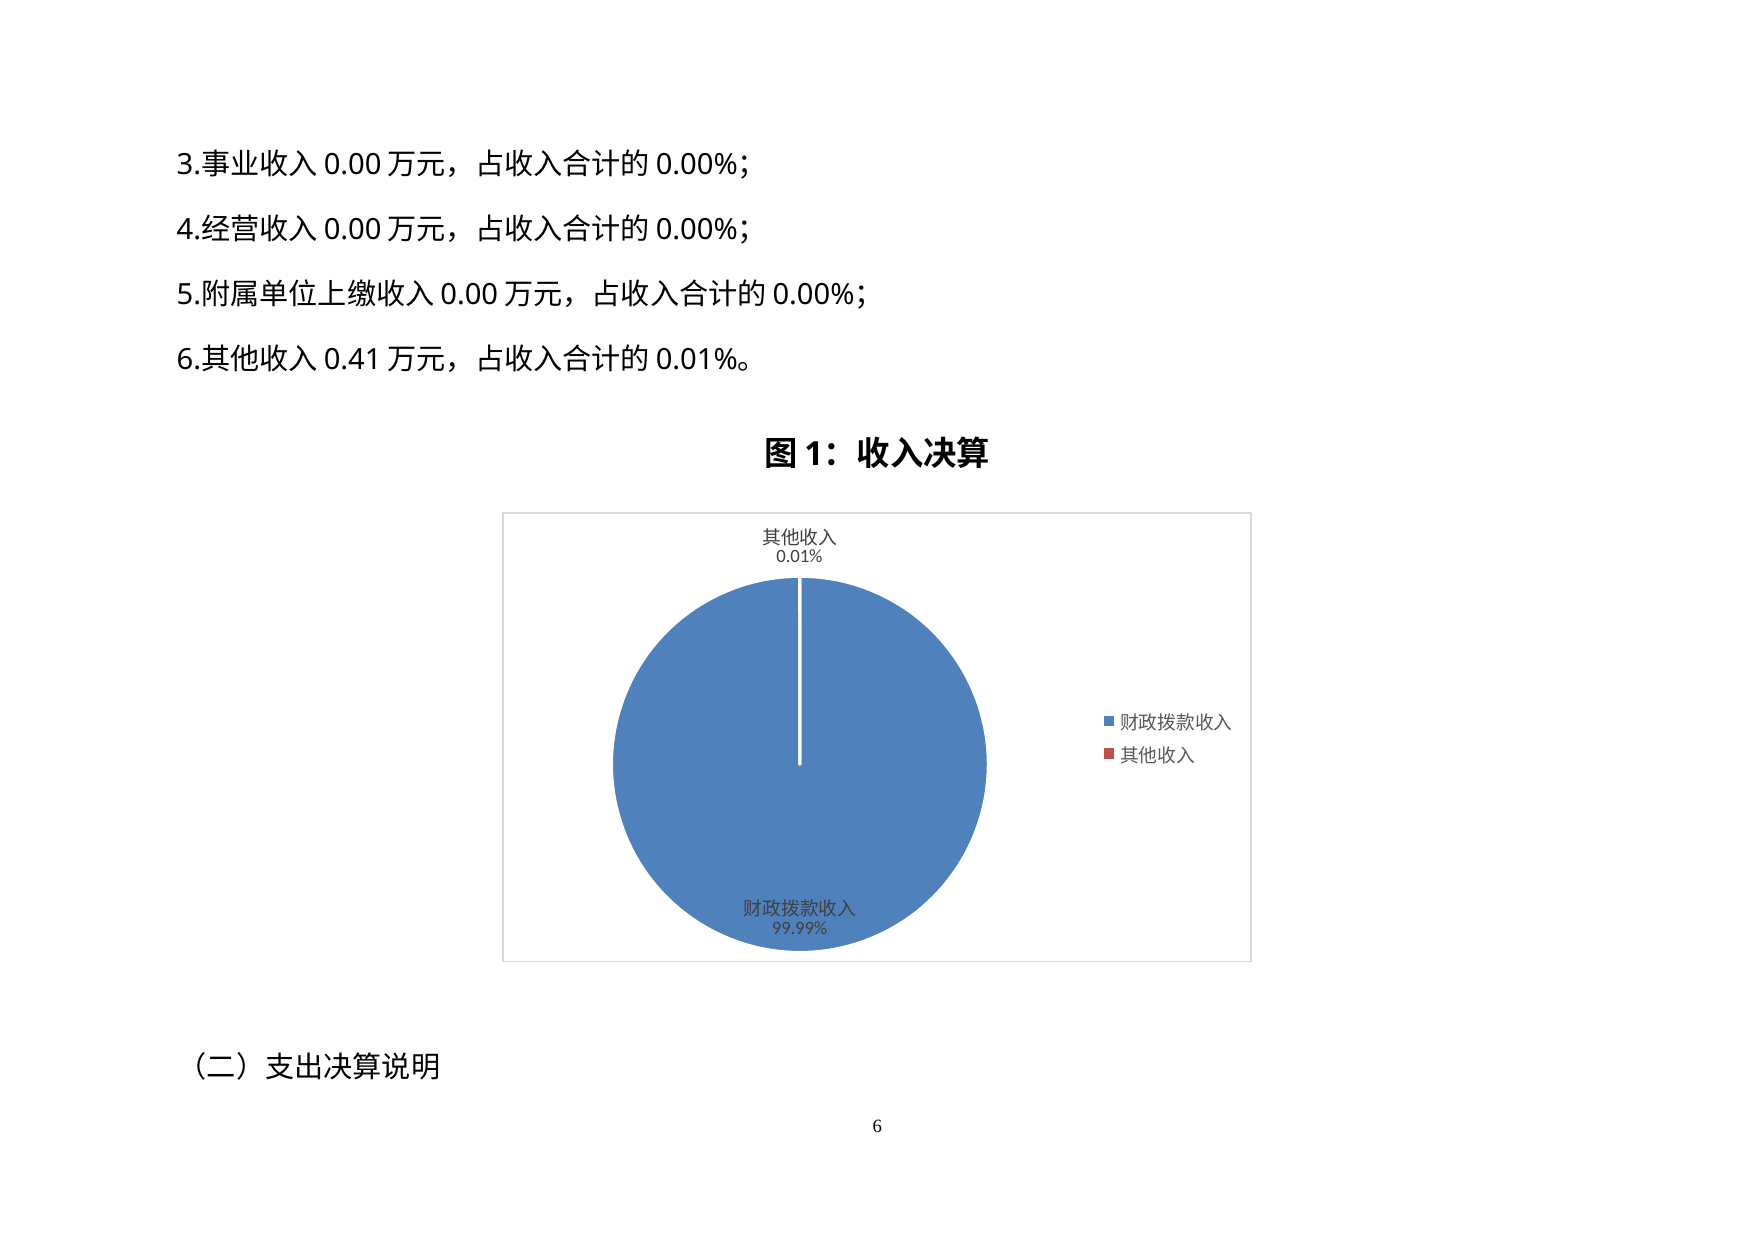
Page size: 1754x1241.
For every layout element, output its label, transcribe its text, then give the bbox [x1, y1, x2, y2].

text （二）支出决算说明 [118, 1032, 1636, 1097]
text 3.事业收入0.00万元，占收入合计的0.00%； [118, 129, 1636, 194]
text 4.经营收入0.00万元，占收入合计的0.00%； [118, 194, 1636, 259]
text 6.其他收入0.41万元，占收入合计的0.01%。 [118, 324, 1636, 389]
text 5.附属单位上缴收入0.00万元，占收入合计的0.00%； [118, 259, 1636, 324]
subtitle 图1：收入决算 [118, 418, 1636, 483]
